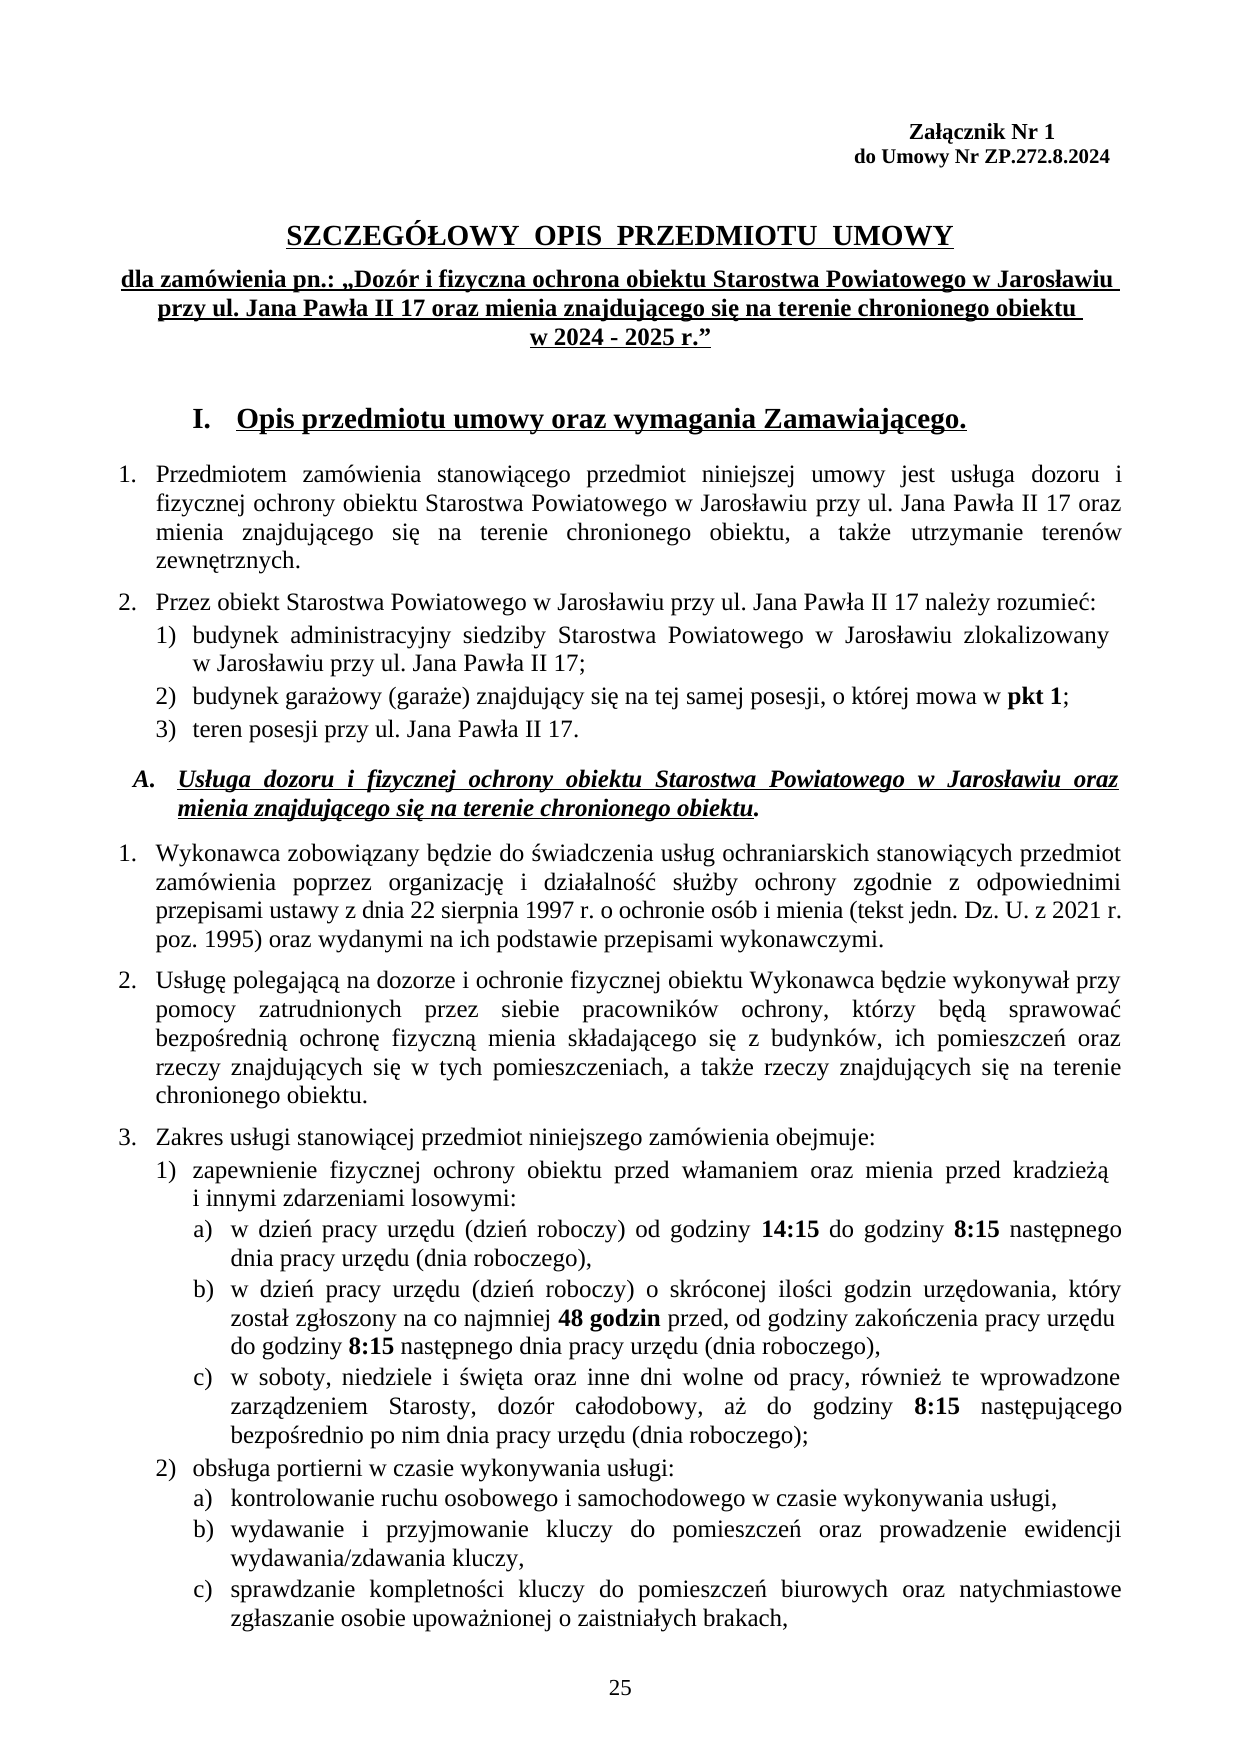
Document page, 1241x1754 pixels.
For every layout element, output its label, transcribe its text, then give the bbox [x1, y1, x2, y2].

list Zakres usługi stanowiącej przedmiot niniejszego zamówienia obejmuje: [118, 1122, 1122, 1151]
list w dzień pracy urzędu (dzień roboczy) o skróconej ilości godzin urzędowania, który został zgłoszony na co najmniej 48 godzin przed, od godziny zakończenia pracy urzędu do godziny 8:15 następnego dnia pracy urzędu (dnia roboczego), [193, 1274, 1122, 1360]
list w dzień pracy urzędu (dzień roboczy) od godziny 14:15 do godziny 8:15 następnego dnia pracy urzędu (dnia roboczego), [193, 1214, 1122, 1272]
list teren posesji przy ul. Jana Pawła II 17. [155, 714, 1122, 743]
list budynek administracyjny siedziby Starostwa Powiatowego w Jarosławiu zlokalizowany w Jarosławiu przy ul. Jana Pawła II 17; [155, 620, 1122, 677]
list sprawdzanie kompletności kluczy do pomieszczeń biurowych oraz natychmiastowe zgłaszanie osobie upoważnionej o zaistniałych brakach, [193, 1574, 1122, 1631]
subtitle SZCZEGÓŁOWY OPIS PRZEDMIOTU UMOWY [118, 218, 1122, 252]
list Przez obiekt Starostwa Powiatowego w Jarosławiu przy ul. Jana Pawła II 17 należy rozumieć: [118, 587, 1122, 616]
list obsługa portierni w czasie wykonywania usługi: [155, 1453, 1122, 1481]
list Przedmiotem zamówienia stanowiącego przedmiot niniejszej umowy jest usługa dozoru i fizycznej ochrony obiektu Starostwa Powiatowego w Jarosławiu przy ul. Jana Pawła II 17 oraz mienia znajdującego się na terenie chronionego obiektu, a także utrzymanie terenów zewnętrznych. [118, 459, 1122, 574]
list w soboty, niedziele i święta oraz inne dni wolne od pracy, również te wprowadzone zarządzeniem Starosty, dozór całodobowy, aż do godziny 8:15 następującego bezpośrednio po nim dnia pracy urzędu (dnia roboczego); [193, 1362, 1122, 1448]
text Załącznik Nr 1 [118, 118, 1122, 144]
list wydawanie i przyjmowanie kluczy do pomieszczeń oraz prowadzenie ewidencji wydawania/zdawania kluczy, [193, 1514, 1122, 1572]
list Usługę polegającą na dozorze i ochronie fizycznej obiektu Wykonawca będzie wykonywał przy pomocy zatrudnionych przez siebie pracowników ochrony, którzy będą sprawować bezpośrednią ochronę fizyczną mienia składającego się z budynków, ich pomieszczeń oraz rzeczy znajdujących się w tych pomieszczeniach, a także rzeczy znajdujących się na terenie chronionego obiektu. [118, 966, 1122, 1109]
list budynek garażowy (garaże) znajdujący się na tej samej posesji, o której mowa w pkt 1; [155, 681, 1122, 710]
list Wykonawca zobowiązany będzie do świadczenia usług ochraniarskich stanowiących przedmiot zamówienia poprzez organizację i działalność służby ochrony zgodnie z odpowiednimi przepisami ustawy z dnia 22 sierpnia 1997 r. o ochronie osób i mienia (tekst jedn. Dz. U. z 2021 r. poz. 1995) oraz wydanymi na ich podstawie przepisami wykonawczymi. [118, 838, 1122, 953]
text dla zamówienia pn.: „Dozór i fizyczna ochrona obiektu Starostwa Powiatowego w Jarosławiu przy ul. Jana Pawła II 17 oraz mienia znajdującego się na terenie chronionego obiektu w 2024 - 2025 r.” [118, 264, 1122, 351]
list kontrolowanie ruchu osobowego i samochodowego w czasie wykonywania usługi, [193, 1483, 1122, 1512]
list Opis przedmiotu umowy oraz wymagania Zamawiającego. [192, 401, 1122, 434]
text do Umowy Nr ZP.272.8.2024 [118, 144, 1122, 168]
list Usługa dozoru i fizycznej ochrony obiektu Starostwa Powiatowego w Jarosławiu oraz mienia znajdującego się na terenie chronionego obiektu. [133, 764, 1122, 821]
list zapewnienie fizycznej ochrony obiektu przed włamaniem oraz mienia przed kradzieżą i innymi zdarzeniami losowymi: [155, 1155, 1122, 1212]
